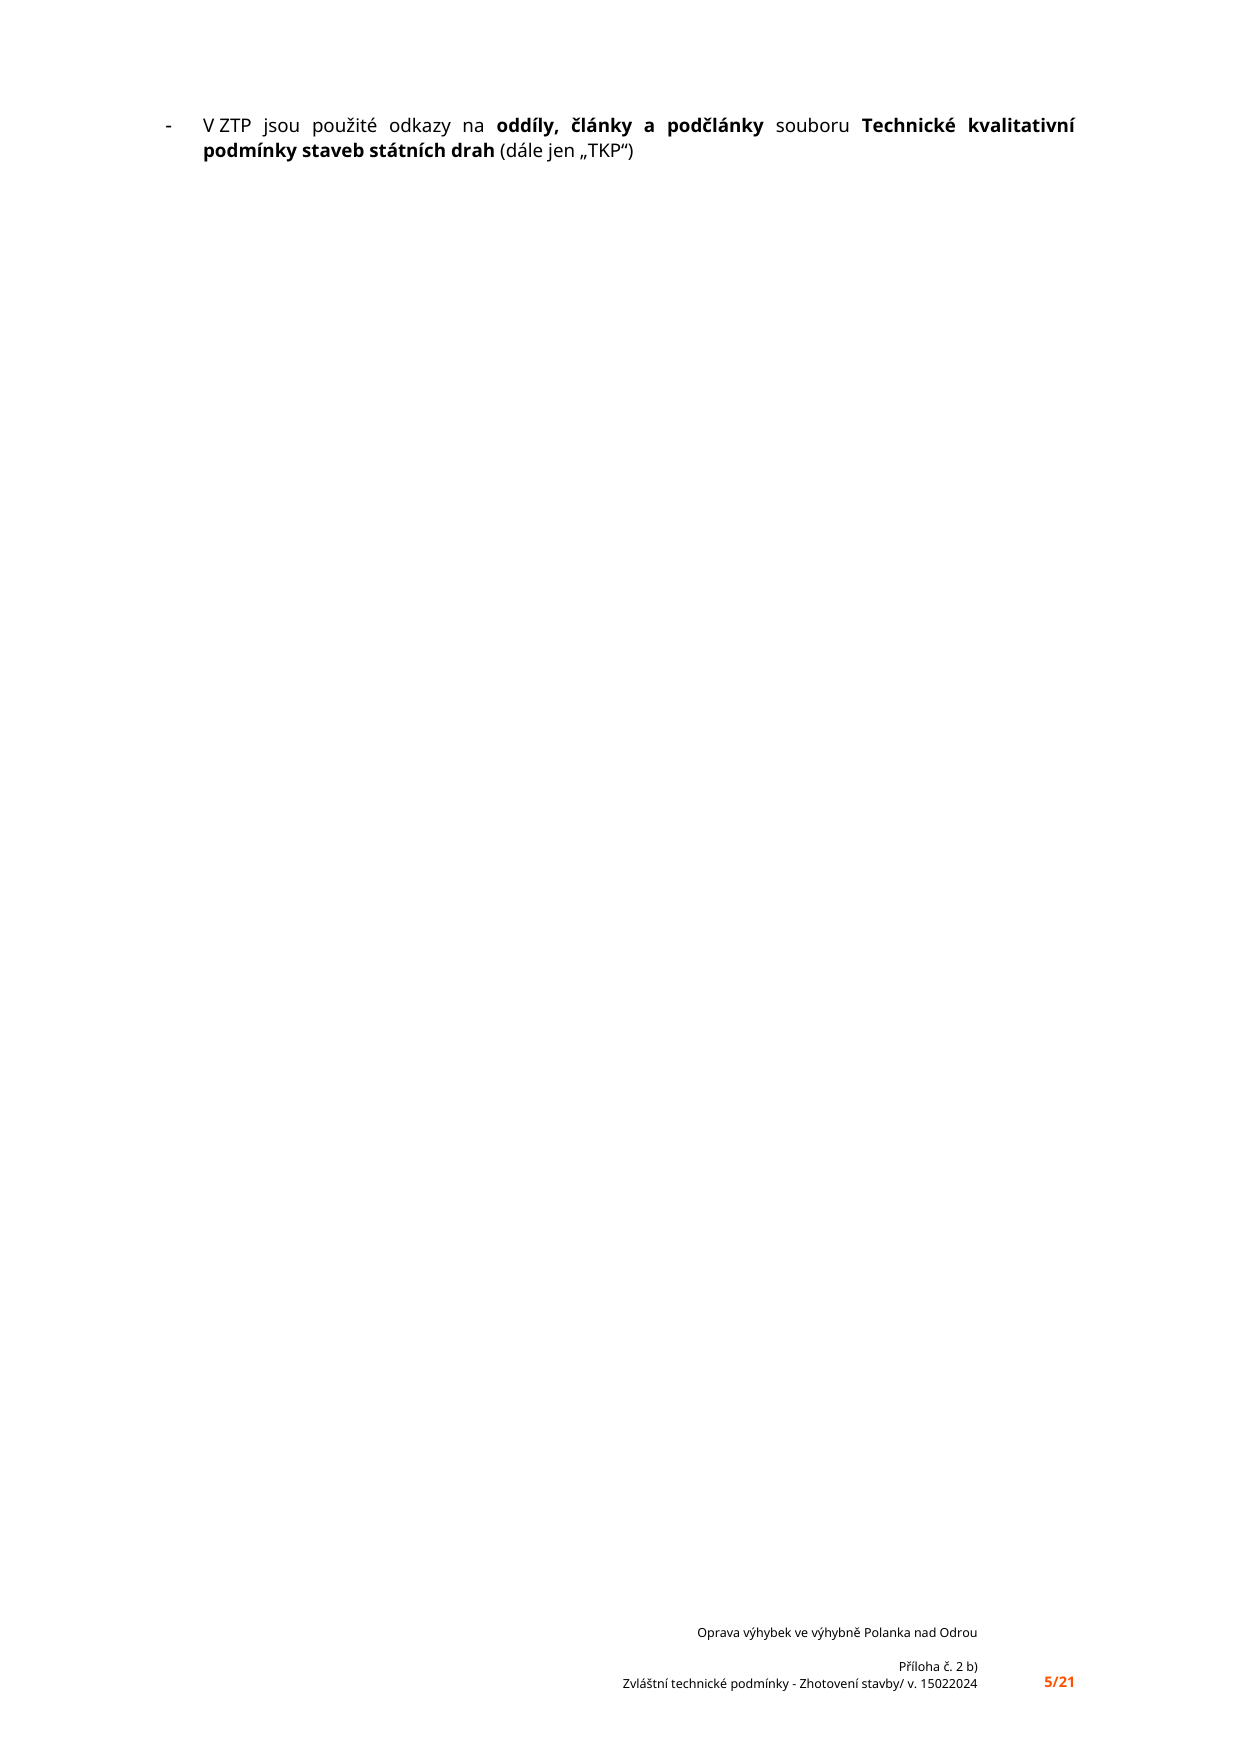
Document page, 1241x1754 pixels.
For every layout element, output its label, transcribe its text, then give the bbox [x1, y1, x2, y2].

list V ZTP jsou použité odkazy na oddíly, články a podčlánky souboru Technické kvalitativní podmínky staveb státních drah (dále jen „TKP“) [165, 112, 1075, 163]
